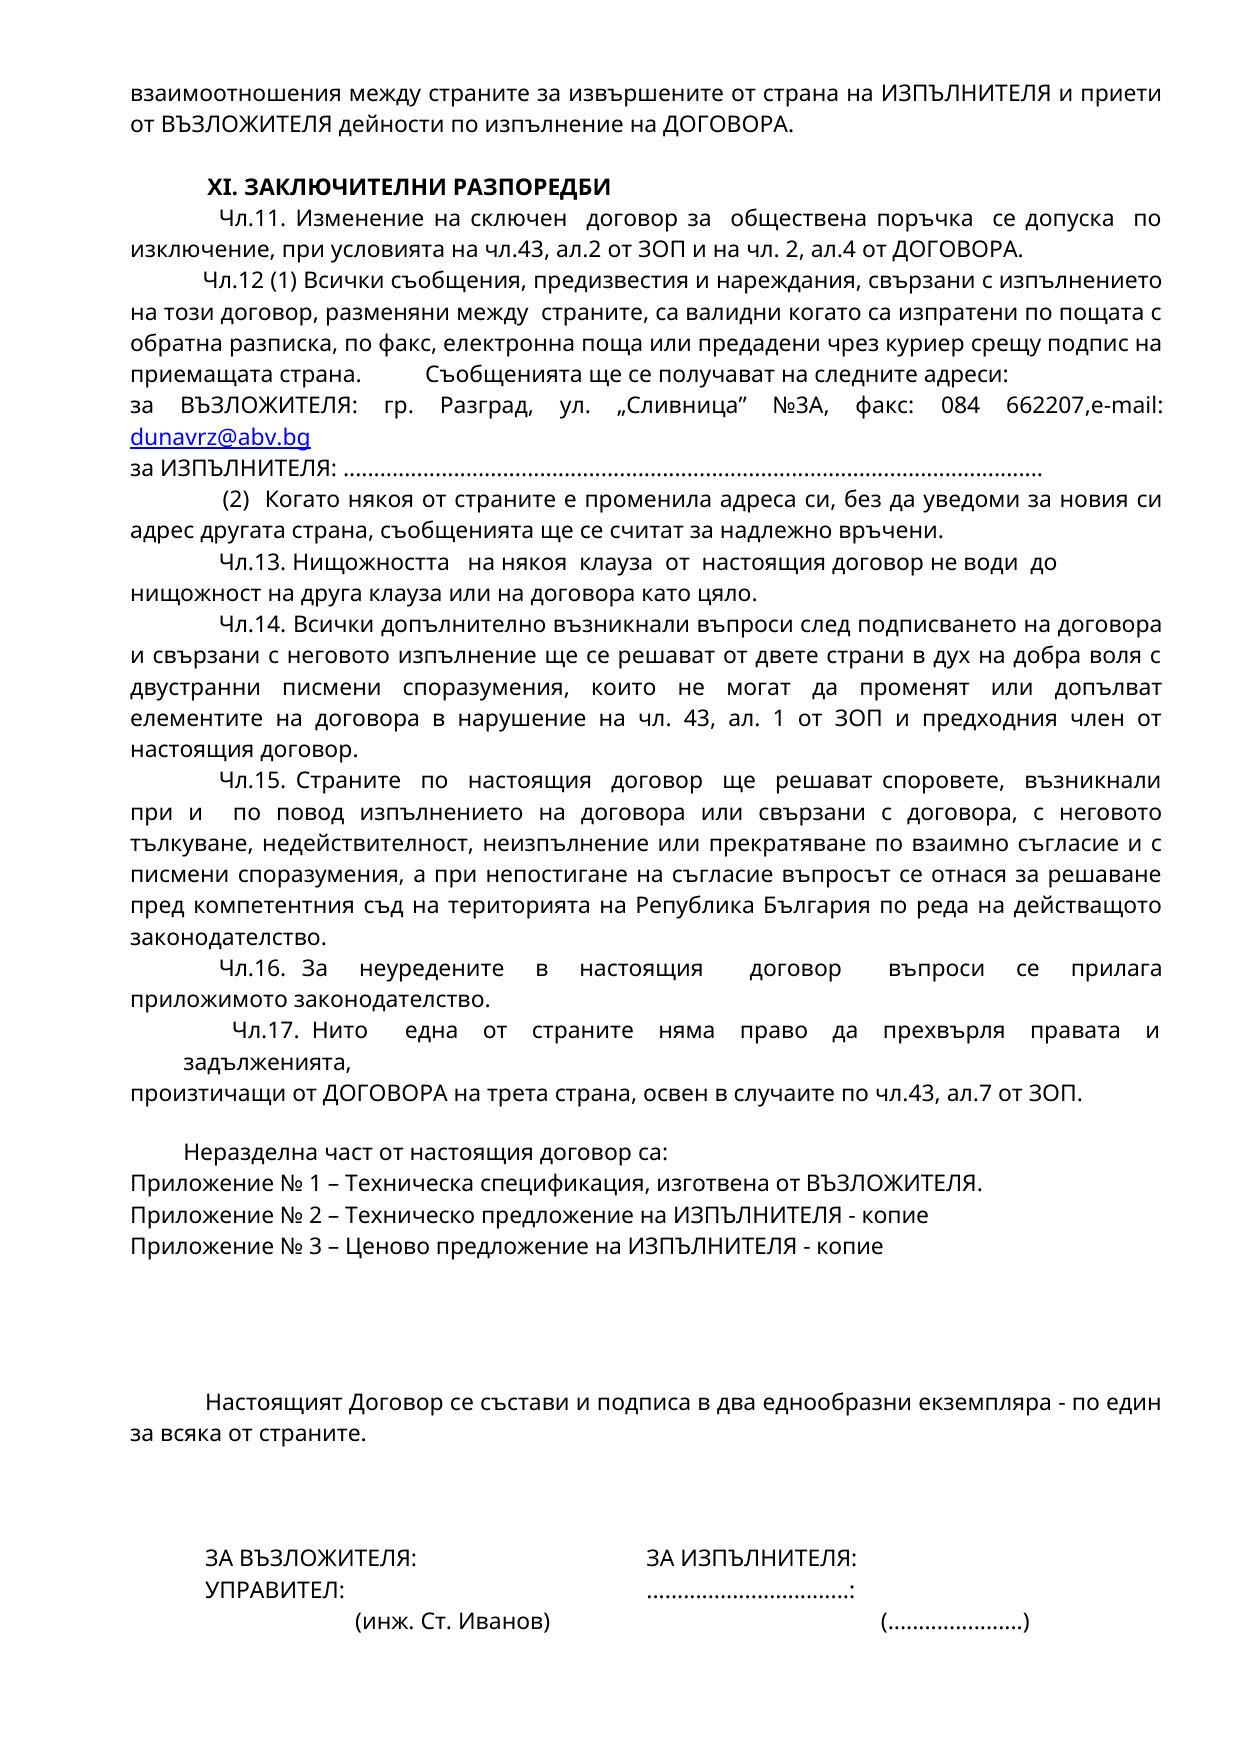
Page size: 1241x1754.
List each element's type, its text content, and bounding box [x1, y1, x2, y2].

text Приложение № 3 – Ценово предложение на ИЗПЪЛНИТЕЛЯ - копие [130, 1230, 1163, 1261]
text Чл.14. Всички допълнително възникнали въпроси след подписването на договора и свързани с неговото изпълнение ще се решават от двете страни в дух на добра воля с двустранни писмени споразумения, които не могат да променят или допълват елементите на договора в нарушение на чл. 43, ал. 1 от ЗОП и предходния член от настоящия договор. [130, 608, 1163, 764]
text за ВЪЗЛОЖИТЕЛЯ: гр. Разград, ул. „Сливница” №3А, факс: 084 662207,e-mail: dunavrz@abv.bg [130, 389, 1163, 452]
text ЗА ВЪЗЛОЖИТЕЛЯ: ЗА ИЗПЪЛНИТЕЛЯ: [130, 1542, 1163, 1573]
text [130, 77, 1163, 139]
text Настоящият Договор се състави и подписа в два еднообразни екземпляра - по един за всяка от страните. [130, 1386, 1163, 1448]
text за ИЗПЪЛНИТЕЛЯ: .................................................................................................................. [130, 452, 1163, 483]
text УПРАВИТЕЛ: .................................: [130, 1573, 1163, 1605]
text Чл.11. Изменение на сключен договор за обществена поръчка се допуска по изключение, при условията на чл.43, ал.2 от ЗОП и на чл. 2, ал.4 от ДОГОВОРА. [130, 202, 1163, 264]
text Неразделна част от настоящия договор са: [183, 1136, 1163, 1167]
text Чл.13. Нищожността на някоя клауза от настоящия договор не води до нищожност на друга клауза или на договора като цяло. [130, 546, 1163, 608]
text Чл.16. За неуредените в настоящия договор въпроси се прилага приложимото законодателство. [130, 952, 1163, 1014]
text Приложение № 1 – Техническа спецификация, изготвена от ВЪЗЛОЖИТЕЛЯ. [130, 1167, 1163, 1198]
text (2) Когато някоя от страните е променила адреса си, без да уведоми за новия си адрес другата страна, съобщенията ще се считат за надлежно връчени. [130, 483, 1163, 546]
text (инж. Ст. Иванов) (......................) [280, 1605, 1163, 1636]
text Чл.12 (1) Всички съобщения, предизвестия и нареждания, свързани с изпълнението на този договор, разменяни между страните, са валидни когато са изпратени по пощата с обратна разписка, по факс, електронна поща или предадени чрез куриер срещу подпис на приемащата страна. Съобщенията ще се получават на следните адреси: [130, 264, 1163, 389]
text Чл.17. Нито една от страните няма право да прехвърля правата и задълженията, [183, 1014, 1163, 1077]
text произтичащи от ДОГОВОРА на трета страна, освен в случаите по чл.43, ал.7 от ЗОП. [130, 1077, 1163, 1108]
text Чл.15. Страните по настоящия договор ще решават споровете, възникнали при и по повод изпълнението на договора или свързани с договора, с неговото тълкуване, недействителност, неизпълнение или прекратяване по взаимно съгласие и с писмени споразумения, а при непостигане на съгласие въпросът се отнася за решаване пред компетентния съд на територията на Република България по реда на действащото законодателство. [130, 764, 1163, 952]
text Приложение № 2 – Техническо предложение на ИЗПЪЛНИТЕЛЯ - копие [130, 1198, 1163, 1230]
text ХІ. ЗАКЛЮЧИТЕЛНИ РАЗПОРЕДБИ [130, 171, 1163, 202]
